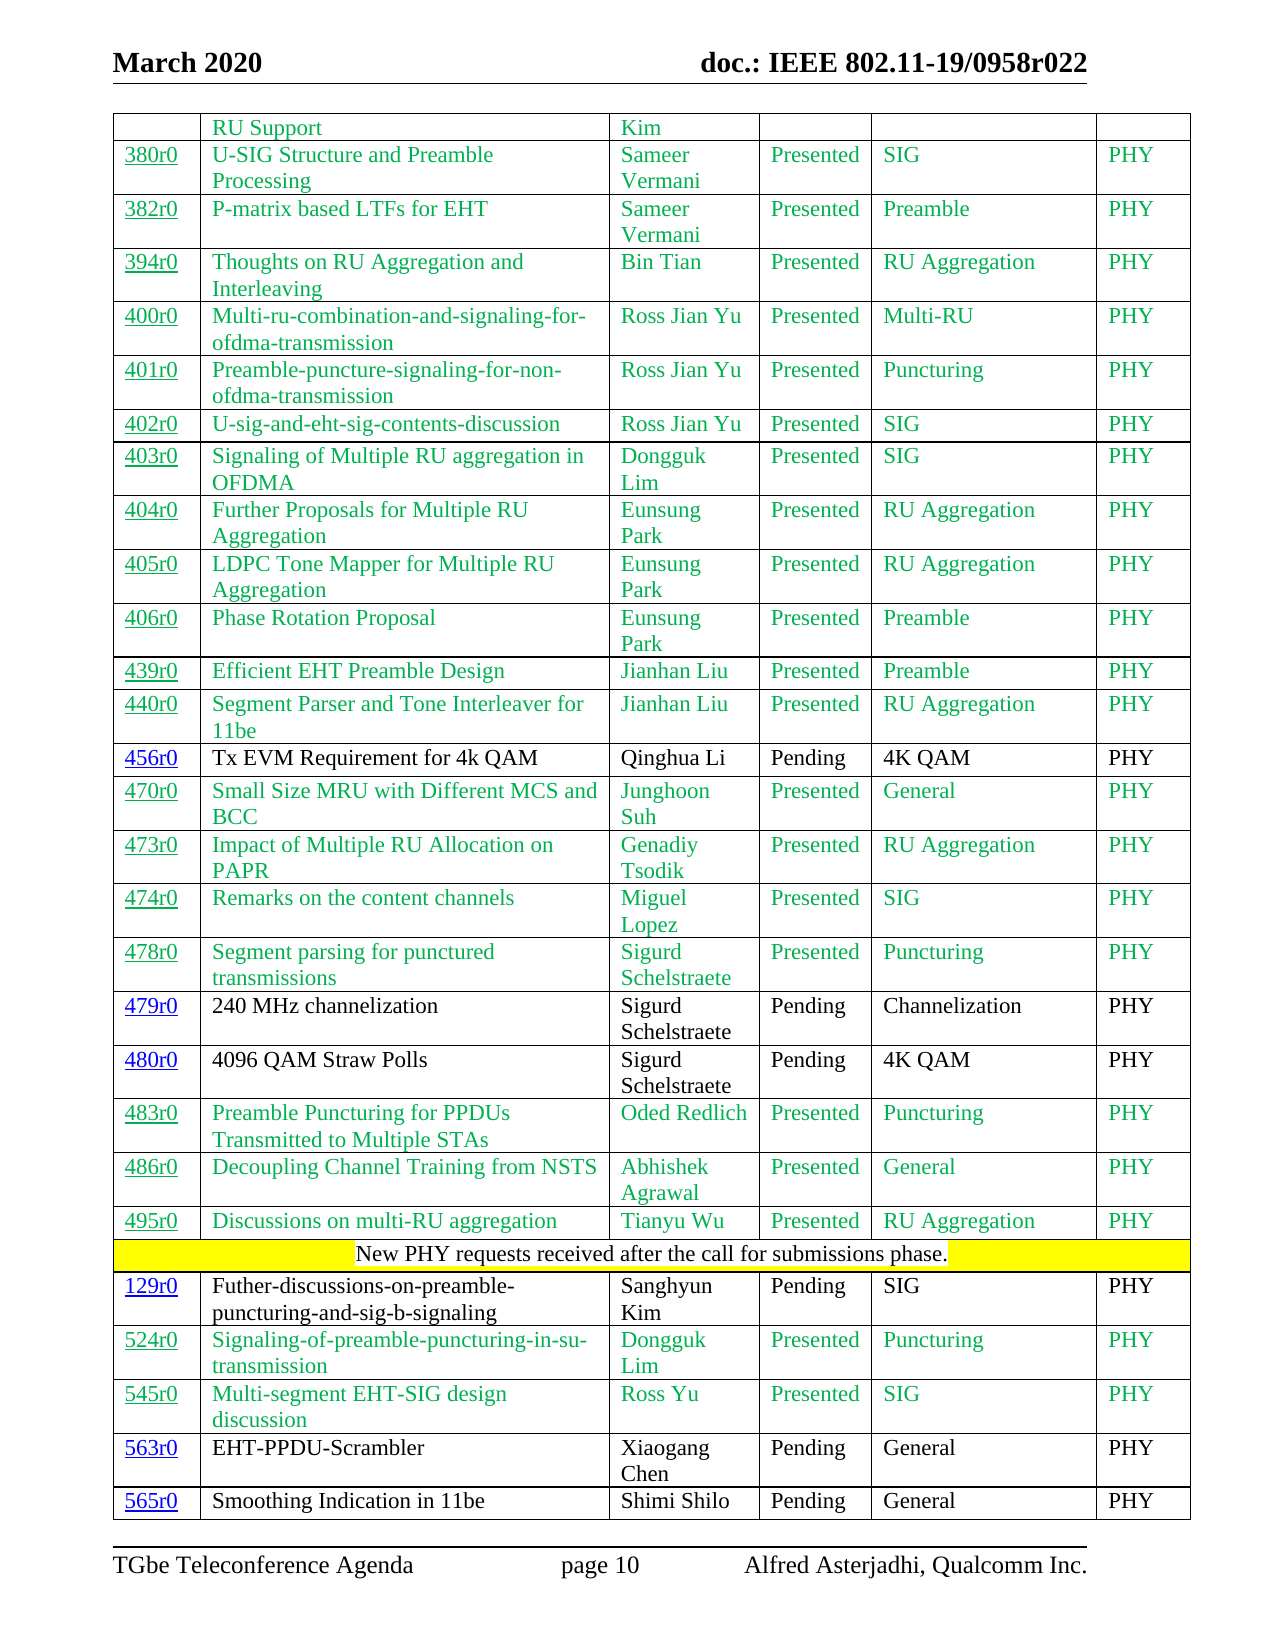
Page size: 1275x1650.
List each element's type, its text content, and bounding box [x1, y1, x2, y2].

table_cell PHY [1097, 658, 1190, 689]
table_cell 380r0 [114, 141, 200, 194]
table_cell 478r0 [114, 938, 200, 991]
table_cell Presented [760, 550, 871, 603]
table_cell Presented [760, 443, 871, 495]
table_cell PHY [1097, 1434, 1190, 1486]
table_cell Ross Yu [610, 1380, 759, 1433]
table_cell PHY [1097, 1326, 1190, 1379]
table_cell Small Size MRU with Different MCS and BCC [201, 777, 609, 829]
table_cell PHY [1097, 249, 1190, 301]
table_cell Presented [760, 1326, 871, 1379]
table_cell PHY [1097, 550, 1190, 603]
table_cell 486r0 [114, 1153, 200, 1206]
table_cell Presented [760, 302, 871, 355]
table_cell PHY [1097, 195, 1190, 247]
table_cell Presented [760, 938, 871, 991]
table_cell Junghoon Suh [610, 777, 759, 829]
table_cell Myeongjin Kim [610, 114, 759, 140]
table_cell 4096 QAM Straw Polls [201, 1046, 609, 1098]
table_cell Channelization [872, 992, 1096, 1044]
table_cell Efficient EHT Preamble Design [201, 658, 609, 689]
table_cell Preamble [872, 604, 1096, 656]
table_cell Remarks on the content channels [201, 884, 609, 937]
table_cell Dongguk Lim [610, 1326, 759, 1379]
table_cell PHY [1097, 141, 1190, 194]
table_cell Puncturing [872, 1099, 1096, 1152]
table_cell Presented [760, 249, 871, 301]
table_cell Presented [760, 1380, 871, 1433]
table_cell Multi-segment EHT-SIG design discussion [201, 1380, 609, 1433]
table_cell Jianhan Liu [610, 690, 759, 743]
table_cell Further Proposals for Multiple RU Aggregation [201, 496, 609, 549]
table_cell Sameer Vermani [610, 195, 759, 247]
table_cell Presented [760, 777, 871, 829]
table_cell Tianyu Wu [610, 1207, 759, 1239]
table_cell 403r0 [114, 443, 200, 495]
table_cell Puncturing [872, 938, 1096, 991]
table_cell PHY [1097, 410, 1190, 441]
table_cell 456r0 [114, 744, 200, 776]
table_cell PHY [1097, 1488, 1190, 1519]
table_cell RU Aggregation [872, 496, 1096, 549]
table_cell P-matrix based LTFs for EHT [201, 195, 609, 247]
table_cell SIG [872, 141, 1096, 194]
table_cell Presented [760, 690, 871, 743]
table_cell Ross Jian Yu [610, 302, 759, 355]
table_cell Presented [760, 195, 871, 247]
table_cell General [872, 1488, 1096, 1519]
table_cell Pending [760, 1046, 871, 1098]
table_cell Segment parsing for punctured transmissions [201, 938, 609, 991]
table_cell Segment Parser and Tone Interleaver for 11be [201, 690, 609, 743]
table_cell Signaling-of-preamble-puncturing-in-su-transmission [201, 1326, 609, 1379]
table_cell PHY [1097, 1153, 1190, 1206]
table_cell Preamble [872, 658, 1096, 689]
table_cell Presented [760, 496, 871, 549]
table_cell General [872, 1153, 1096, 1206]
table_cell Impact of Multiple RU Allocation on PAPR [201, 831, 609, 883]
table_cell 404r0 [114, 496, 200, 549]
table_cell Signaling of Multiple RU aggregation in OFDMA [201, 443, 609, 495]
table_cell SIG [872, 114, 1096, 140]
table_cell Xiaogang Chen [610, 1434, 759, 1486]
table_cell Eunsung Park [610, 496, 759, 549]
table_cell Ross Jian Yu [610, 356, 759, 409]
table_cell 400r0 [114, 302, 200, 355]
table_cell Presented [760, 141, 871, 194]
table_cell Pending [760, 1273, 871, 1325]
table_cell 382r0 [114, 195, 200, 247]
table_cell PHY [1097, 1207, 1190, 1239]
table_cell 401r0 [114, 356, 200, 409]
table_cell Eunsung Park [610, 550, 759, 603]
table_cell RU Allocation Subfield Design for Multi-RU Support [201, 114, 609, 140]
table_cell Abhishek Agrawal [610, 1153, 759, 1206]
table_cell EHT-PPDU-Scrambler [201, 1434, 609, 1486]
table_cell Dongguk Lim [610, 443, 759, 495]
table_cell Sigurd Schelstraete [610, 938, 759, 991]
table_cell SIG [872, 410, 1096, 441]
table_cell PHY [1097, 443, 1190, 495]
table_cell 4K QAM [872, 744, 1096, 776]
table_cell RU Aggregation [872, 831, 1096, 883]
table_cell SIG [872, 443, 1096, 495]
table_cell LDPC Tone Mapper for Multiple RU Aggregation [201, 550, 609, 603]
table_cell Ross Jian Yu [610, 410, 759, 441]
table_cell 480r0 [114, 1046, 200, 1098]
table_cell SIG [872, 884, 1096, 937]
table_cell 405r0 [114, 550, 200, 603]
table_cell Sigurd Schelstraete [610, 992, 759, 1044]
table_cell PHY [1097, 114, 1190, 140]
table_cell PHY [1097, 690, 1190, 743]
table_cell Presented [760, 831, 871, 883]
table_cell PHY [1097, 1380, 1190, 1433]
table_cell General [872, 1434, 1096, 1486]
table_cell Presented [760, 1099, 871, 1152]
table_cell RU Aggregation [872, 550, 1096, 603]
table_cell PHY [1097, 744, 1190, 776]
table_cell Phase Rotation Proposal [201, 604, 609, 656]
table_cell Futher-discussions-on-preamble-puncturing-and-sig-b-signaling [201, 1273, 609, 1325]
table_cell RU Aggregation [872, 690, 1096, 743]
table_cell PHY [1097, 356, 1190, 409]
table_cell 470r0 [114, 777, 200, 829]
table_cell Preamble [872, 195, 1096, 247]
table_cell Presented [760, 356, 871, 409]
table_cell Discussions on multi-RU aggregation [201, 1207, 609, 1239]
table_cell Pending [760, 744, 871, 776]
table_cell PHY [1097, 1046, 1190, 1098]
table_cell Multi-RU [872, 302, 1096, 355]
table_cell PHY [1097, 992, 1190, 1044]
table_cell SIG [872, 1273, 1096, 1325]
table_cell Oded Redlich [610, 1099, 759, 1152]
table_cell 4K QAM [872, 1046, 1096, 1098]
table_cell PHY [1097, 1099, 1190, 1152]
table_cell RU Aggregation [872, 1207, 1096, 1239]
table_cell Qinghua Li [610, 744, 759, 776]
table_cell 406r0 [114, 604, 200, 656]
table_cell Pending [760, 1434, 871, 1486]
table_cell PHY [1097, 1273, 1190, 1325]
table_cell 440r0 [114, 690, 200, 743]
table_cell 240 MHz channelization [201, 992, 609, 1044]
table_cell Presented [760, 884, 871, 937]
table_cell RU Aggregation [872, 249, 1096, 301]
table_cell 545r0 [114, 1380, 200, 1433]
table_cell Presented [760, 1153, 871, 1206]
table_cell PHY [1097, 831, 1190, 883]
table_cell 439r0 [114, 658, 200, 689]
table_cell U-sig-and-eht-sig-contents-discussion [201, 410, 609, 441]
table_cell 565r0 [114, 1488, 200, 1519]
table_cell 473r0 [114, 831, 200, 883]
table_cell 402r0 [114, 410, 200, 441]
table_cell 373r0 [114, 114, 200, 140]
table_cell Multi-ru-combination-and-signaling-for-ofdma-transmission [201, 302, 609, 355]
table_cell 524r0 [114, 1326, 200, 1379]
table_cell U-SIG Structure and Preamble Processing [201, 141, 609, 194]
table_cell Pending [760, 992, 871, 1044]
table_cell Presented [760, 114, 871, 140]
table_cell Tx EVM Requirement for 4k QAM [201, 744, 609, 776]
table_cell 394r0 [114, 249, 200, 301]
table_cell 483r0 [114, 1099, 200, 1152]
table_cell Presented [760, 604, 871, 656]
table_cell Preamble Puncturing for PPDUs Transmitted to Multiple STAs [201, 1099, 609, 1152]
table_cell Presented [760, 410, 871, 441]
table_cell Shimi Shilo [610, 1488, 759, 1519]
table_cell Presented [760, 1207, 871, 1239]
table_cell 479r0 [114, 992, 200, 1044]
table_cell PHY [1097, 302, 1190, 355]
table_cell SIG [872, 1380, 1096, 1433]
table_cell Decoupling Channel Training from NSTS [201, 1153, 609, 1206]
table_cell Sanghyun Kim [610, 1273, 759, 1325]
table_cell Bin Tian [610, 249, 759, 301]
table_cell Thoughts on RU Aggregation and Interleaving [201, 249, 609, 301]
table_cell PHY [1097, 604, 1190, 656]
table_cell Puncturing [872, 1326, 1096, 1379]
table_cell Pending [760, 1488, 871, 1519]
table_cell New PHY requests received after the call for submissions phase. [114, 1240, 1190, 1271]
table_cell 474r0 [114, 884, 200, 937]
table_cell 563r0 [114, 1434, 200, 1486]
table_cell Eunsung Park [610, 604, 759, 656]
table_cell Sameer Vermani [610, 141, 759, 194]
table_cell Genadiy Tsodik [610, 831, 759, 883]
table_cell Presented [760, 658, 871, 689]
table_cell Jianhan Liu [610, 658, 759, 689]
table_cell PHY [1097, 884, 1190, 937]
table_cell Sigurd Schelstraete [610, 1046, 759, 1098]
table_cell Preamble-puncture-signaling-for-non-ofdma-transmission [201, 356, 609, 409]
table_cell Miguel Lopez [610, 884, 759, 937]
table_cell PHY [1097, 496, 1190, 549]
table_cell Puncturing [872, 356, 1096, 409]
table_cell 129r0 [114, 1273, 200, 1325]
table_cell Smoothing Indication in 11be [201, 1488, 609, 1519]
table_cell General [872, 777, 1096, 829]
table_cell PHY [1097, 777, 1190, 829]
table_cell PHY [1097, 938, 1190, 991]
table_cell 495r0 [114, 1207, 200, 1239]
